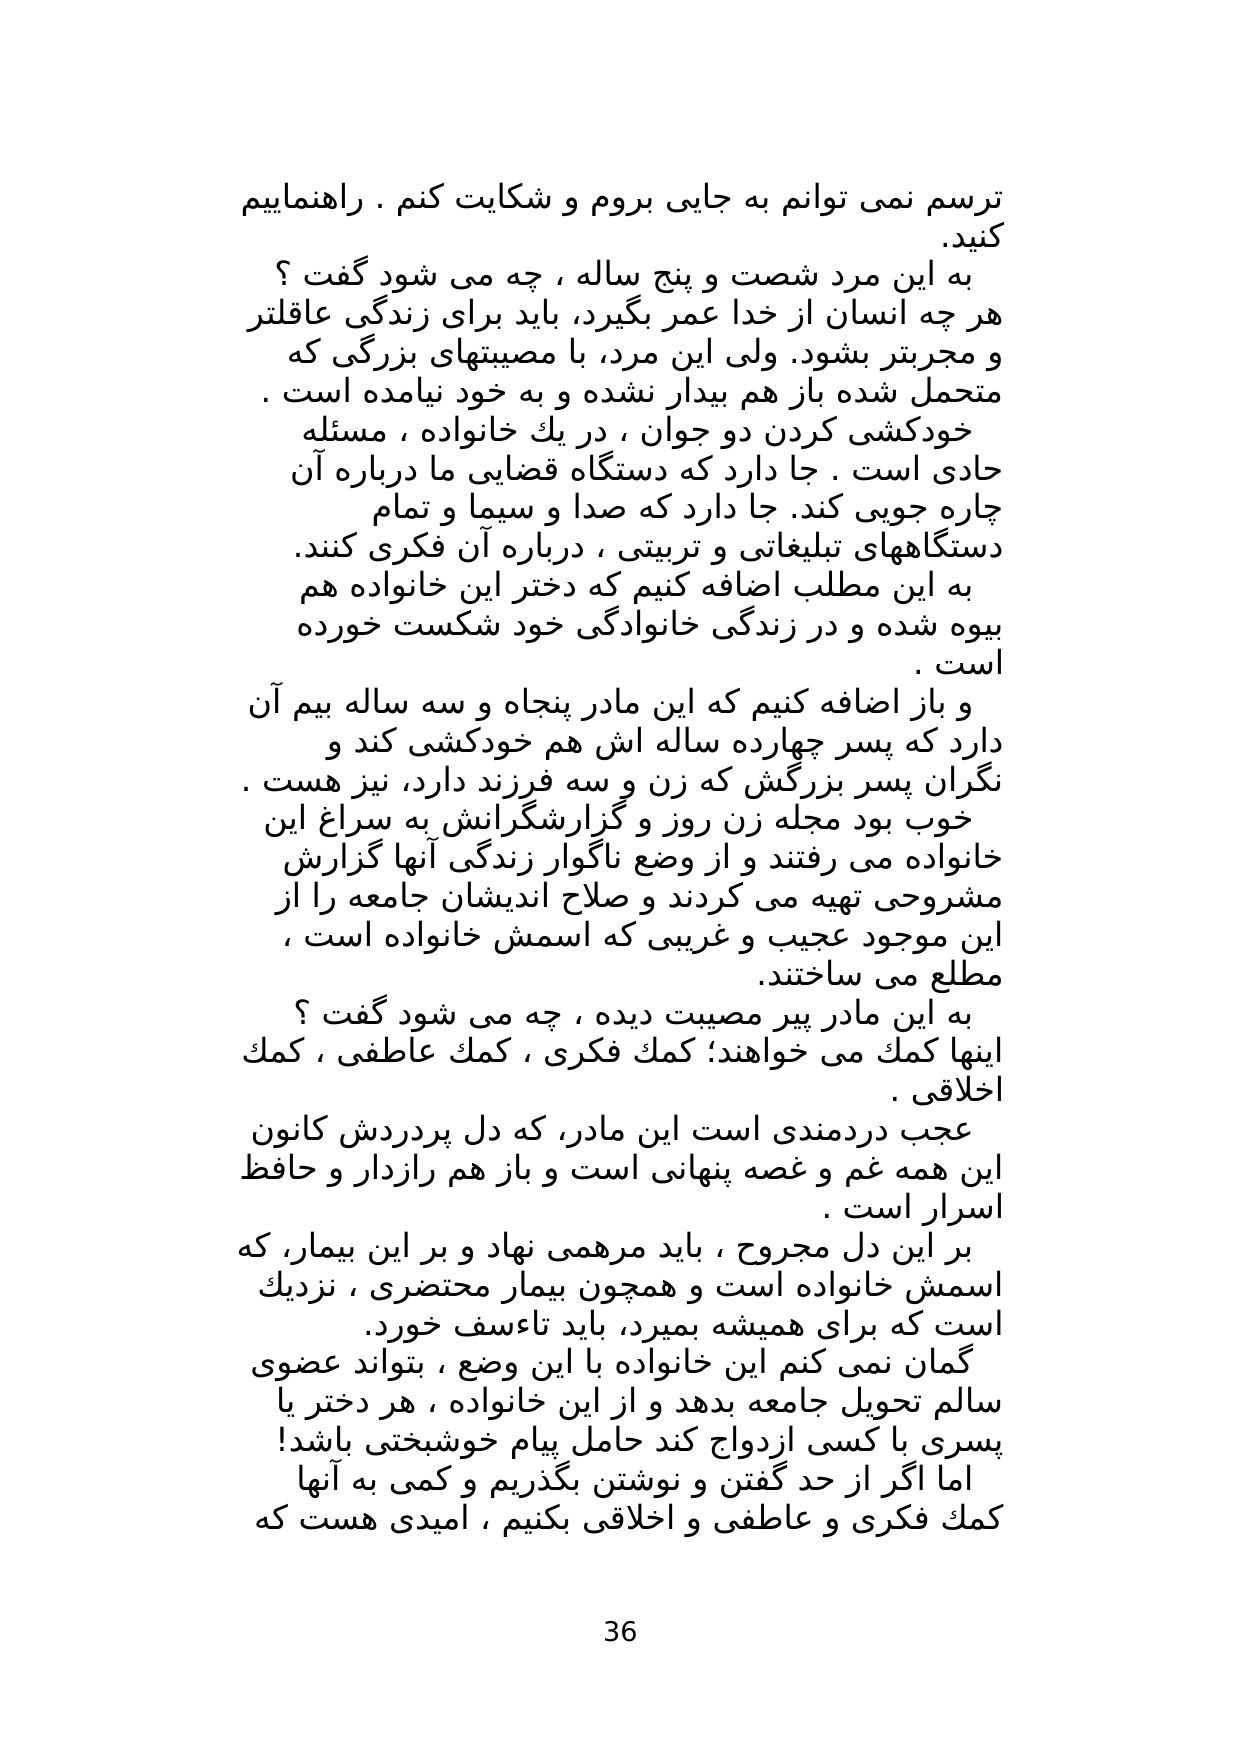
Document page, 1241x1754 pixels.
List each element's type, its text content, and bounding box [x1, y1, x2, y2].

text بر اين دل مجروح ، بايد مرهمى نهاد و بر اين بيمار، كه اسمش خانواده است و همچون بيمار محتضرى ، نزديك است كه براى هميشه بميرد، بايد تاءسف خورد. [236, 1226, 1004, 1343]
text و باز اضافه كنيم كه اين مادر پنجاه و سه ساله بيم آن دارد كه پسر چهارده ساله اش هم خودكشى كند و نگران پسر بزرگش كه زن و سه فرزند دارد، نيز هست . [236, 682, 1004, 799]
text به اين مطلب اضافه كنيم كه دختر اين خانواده هم بيوه شده و در زندگى خانوادگى خود شكست خورده است . [236, 566, 1004, 682]
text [236, 1459, 1004, 1537]
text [236, 177, 1004, 255]
text گمان نمى كنم اين خانواده با اين وضع ، بتواند عضوى سالم تحويل جامعه بدهد و از اين خانواده ، هر دختر يا پسرى با كسى ازدواج كند حامل پيام خوشبختى باشد! [236, 1343, 1004, 1459]
text عجب دردمندى است اين مادر، كه دل پردردش كانون اين همه غم و غصه پنهانى است و باز هم رازدار و حافظ اسرار است . [236, 1110, 1004, 1226]
text به اين مرد شصت و پنج ساله ، چه مى شود گفت ؟ هر چه انسان از خدا عمر بگيرد، بايد براى زندگى عاقلتر و مجربتر بشود. ولى اين مرد، با مصيبتهاى بزرگى كه متحمل شده باز هم بيدار نشده و به خود نيامده است . [236, 255, 1004, 410]
text خودكشى كردن دو جوان ، در يك خانواده ، مسئله حادى است . جا دارد كه دستگاه قضايى ما درباره آن چاره جويى كند. جا دارد كه صدا و سيما و تمام دستگاههاى تبليغاتى و تربيتى ، درباره آن فكرى كنند. [236, 410, 1004, 566]
text به اين مادر پير مصيبت ديده ، چه مى شود گفت ؟ اينها كمك مى خواهند؛ كمك فكرى ، كمك عاطفى ، كمك اخلاقى . [236, 993, 1004, 1110]
text خوب بود مجله زن روز و گزارشگرانش به سراغ اين خانواده مى رفتند و از وضع ناگوار زندگى آنها گزارش مشروحى تهيه مى كردند و صلاح انديشان جامعه را از اين موجود عجيب و غريبى كه اسمش خانواده است ، مطلع مى ساختند. [236, 799, 1004, 993]
